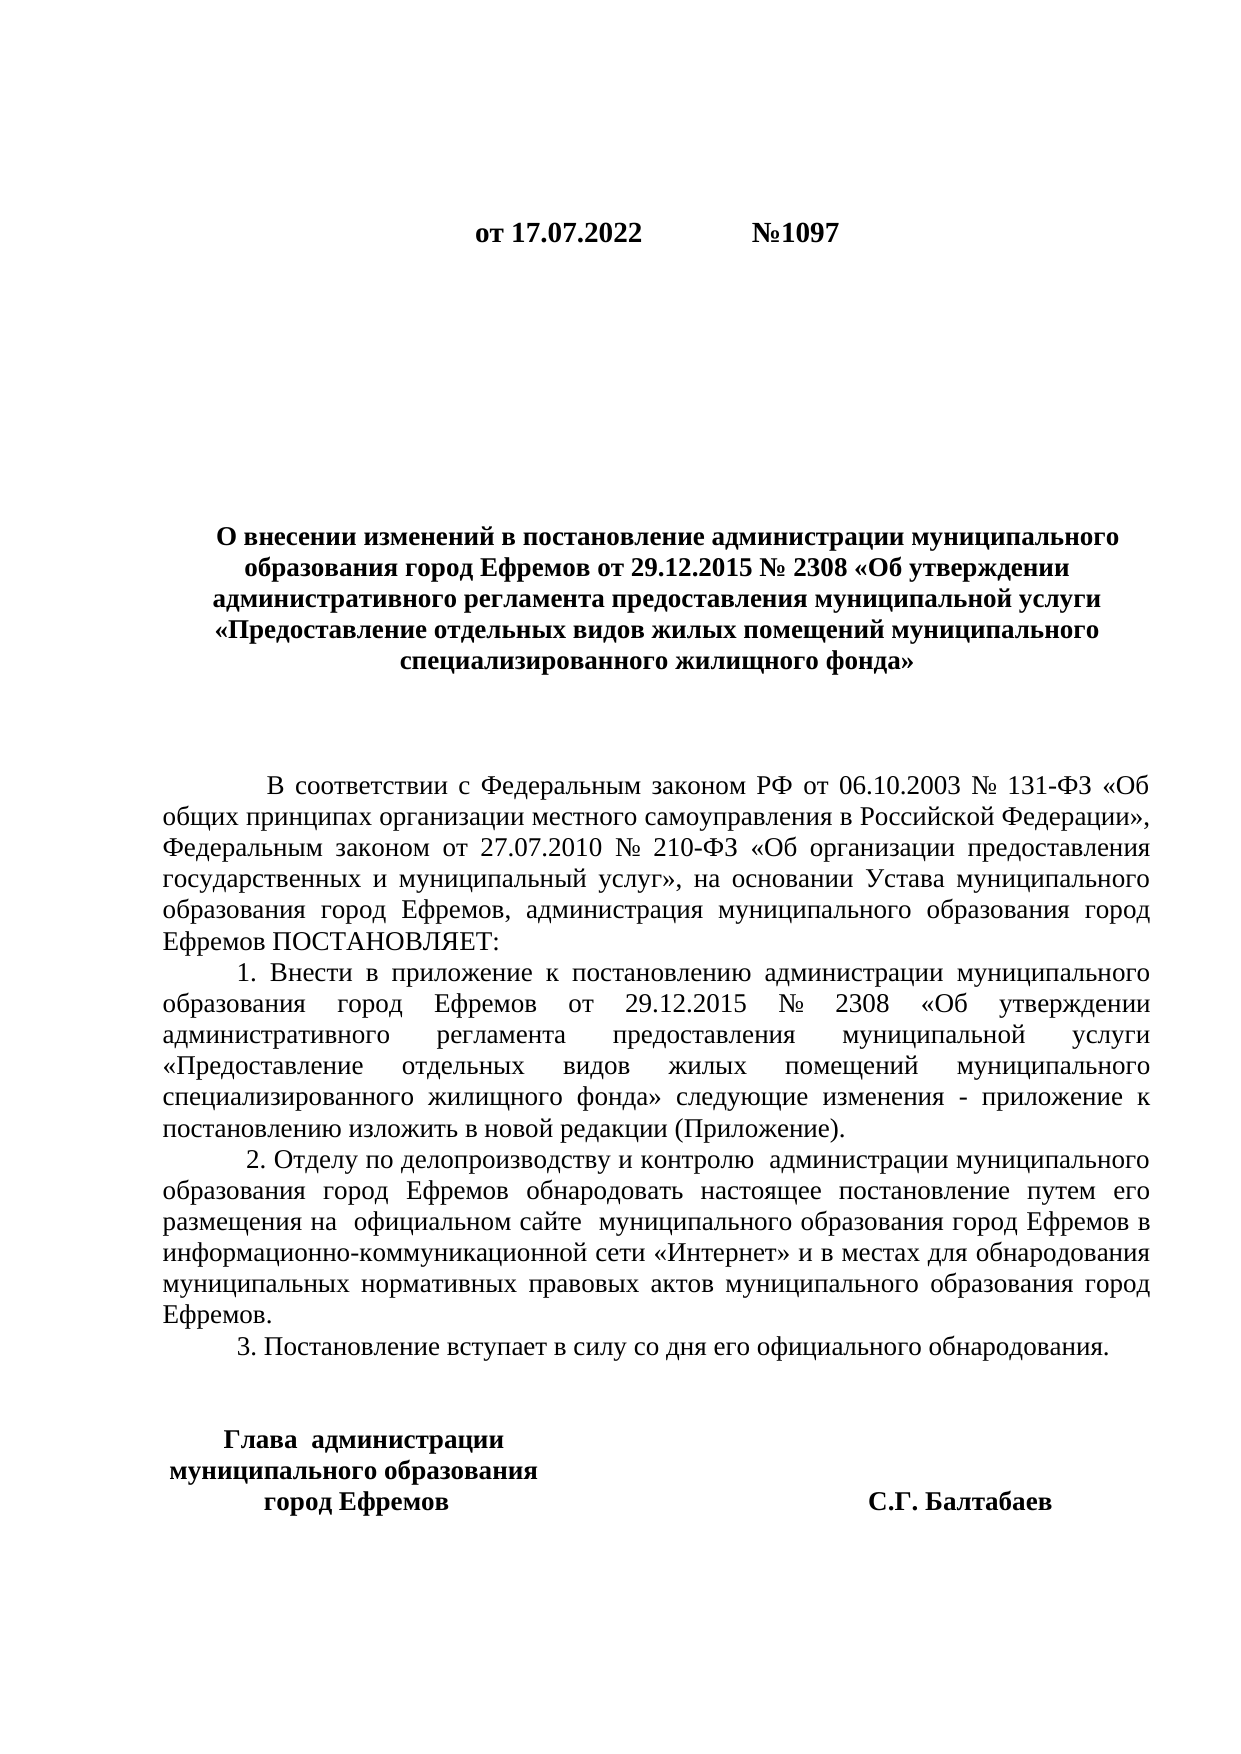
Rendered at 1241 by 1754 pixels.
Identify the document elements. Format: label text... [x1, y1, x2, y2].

title 2. Отделу по делопроизводству и контролю администрации муниципального образования город Ефремов обнародовать настоящее постановление путем его размещения на официальном сайте муниципального образования город Ефремов в информационно-коммуникационной сети «Интернет» и в местах для обнародования муниципальных нормативных правовых актов муниципального образования город Ефремов. [162, 1143, 1152, 1330]
text 3. Постановление вступает в силу со дня его официального обнародования. [162, 1330, 1152, 1361]
text город Ефремов С.Г. Балтабаев [162, 1485, 1152, 1517]
text В соответствии с Федеральным законом РФ от 06.10.2003 № 131-ФЗ «Об общих принципах организации местного самоуправления в Российской Федерации», Федеральным законом от 27.07.2010 № 210-ФЗ «Об организации предоставления государственных и муниципальный услуг», на основании Устава муниципального образования город Ефремов, администрация муниципального образования город Ефремов ПОСТАНОВЛЯЕТ: [162, 769, 1152, 956]
text от 17.07.2022 №1097 [162, 215, 1152, 249]
text 1. Внести в приложение к постановлению администрации муниципального образования город Ефремов от 29.12.2015 № 2308 «Об утверждении административного регламента предоставления муниципальной услуги «Предоставление отдельных видов жилых помещений муниципального специализированного жилищного фонда» следующие изменения - приложение к постановлению изложить в новой редакции (Приложение). [162, 956, 1152, 1143]
text О внесении изменений в постановление администрации муниципального образования город Ефремов от 29.12.2015 № 2308 «Об утверждении административного регламента предоставления муниципальной услуги «Предоставление отдельных видов жилых помещений муниципального специализированного жилищного фонда» [162, 520, 1152, 676]
text муниципального образования [162, 1454, 1152, 1485]
text Глава администрации [162, 1423, 1152, 1454]
